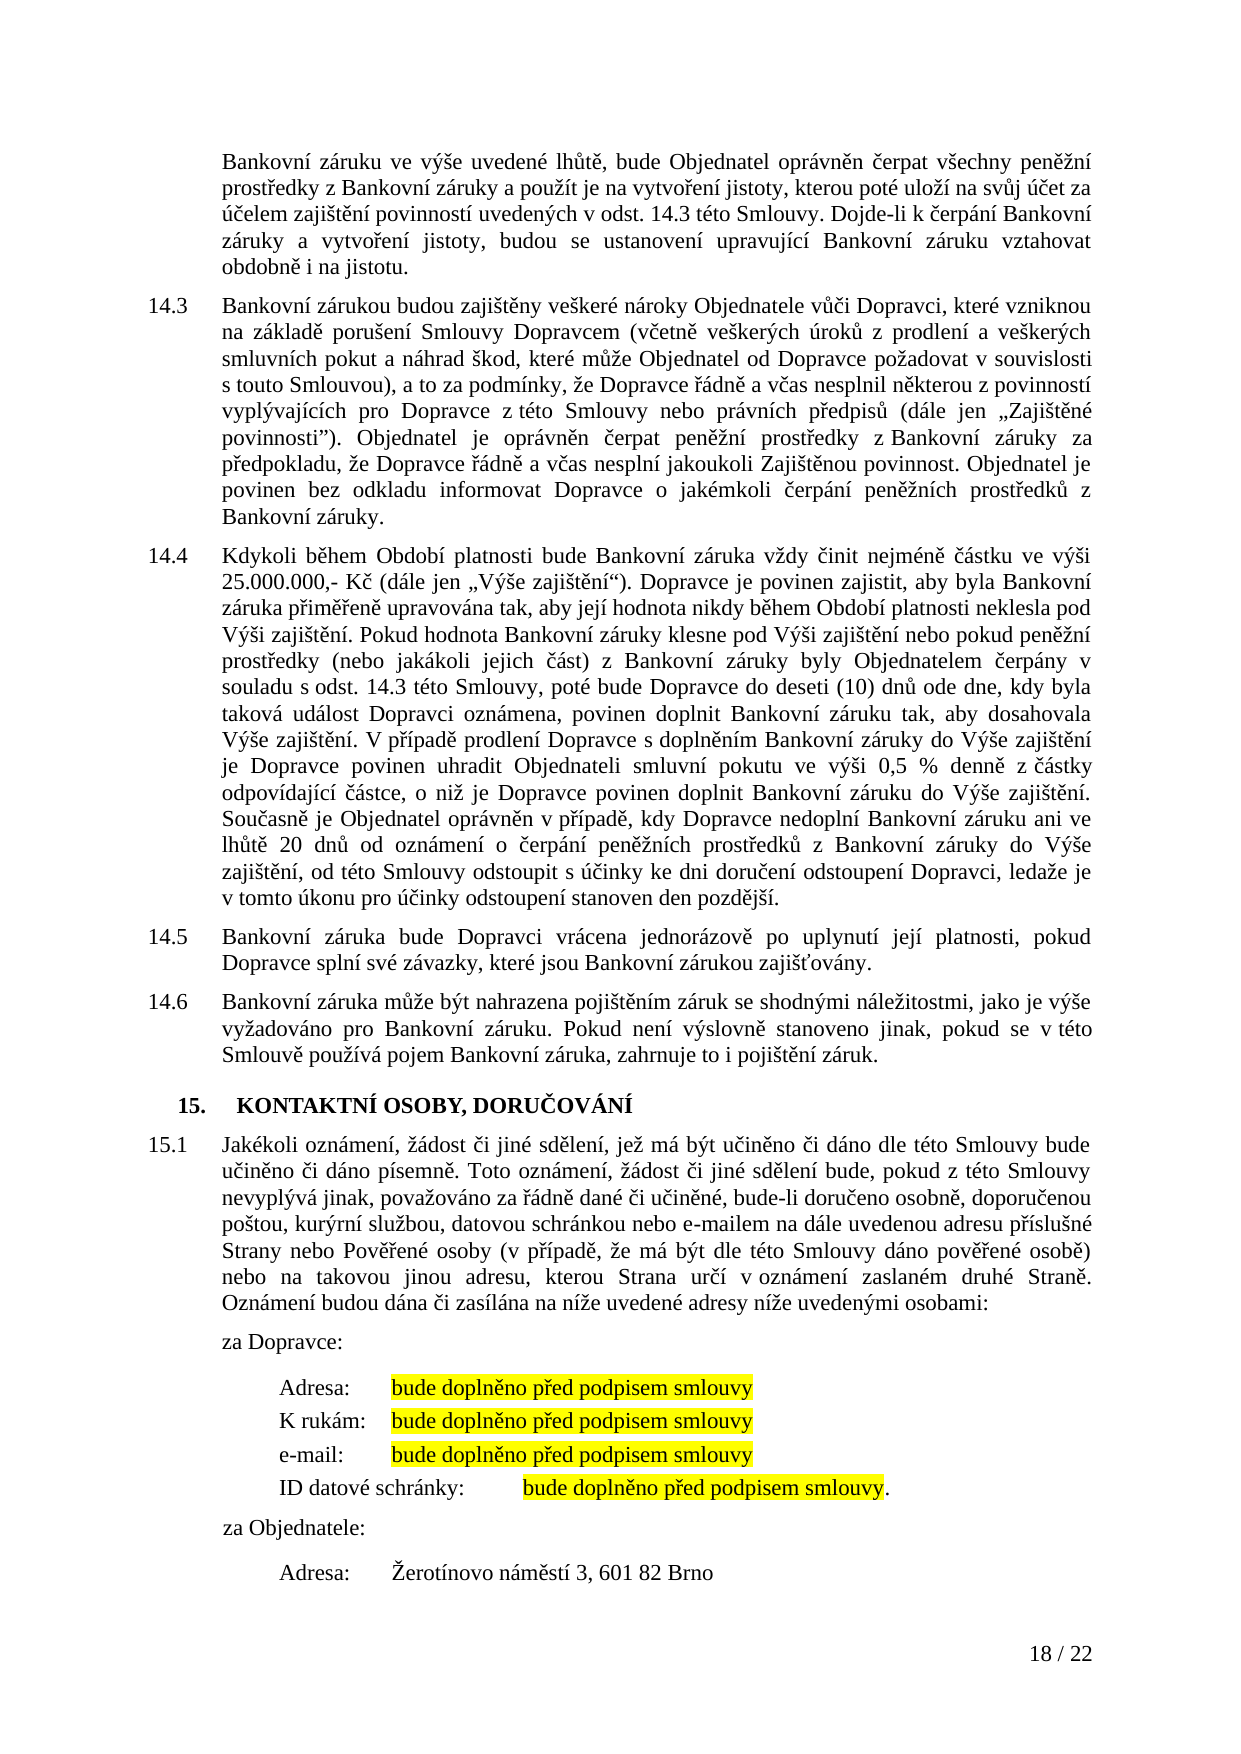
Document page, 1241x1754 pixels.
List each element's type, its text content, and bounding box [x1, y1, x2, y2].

text Bankovní zárukou budou zajištěny veškeré nároky Objednatele vůči Dopravci, které vzniknou na základě porušení Smlouvy Dopravcem (včetně veškerých úroků z prodlení a veškerých smluvních pokut a náhrad škod, které může Objednatel od Dopravce požadovat v souvislosti s touto Smlouvou), a to za podmínky, že Dopravce řádně a včas nesplnil některou z povinností vyplývajících pro Dopravce z této Smlouvy nebo právních předpisů (dále jen „Zajištěné povinnosti”). Objednatel je oprávněn čerpat peněžní prostředky z Bankovní záruky za předpokladu, že Dopravce řádně a včas nesplní jakoukoli Zajištěnou povinnost. Objednatel je povinen bez odkladu informovat Dopravce o jakémkoli čerpání peněžních prostředků z Bankovní záruky. [148, 292, 1092, 529]
text Kdykoli během Období platnosti bude Bankovní záruka vždy činit nejméně částku ve výši 25.000.000,- Kč (dále jen „Výše zajištění“). Dopravce je povinen zajistit, aby byla Bankovní záruka přiměřeně upravována tak, aby její hodnota nikdy během Období platnosti neklesla pod Výši zajištění. Pokud hodnota Bankovní záruky klesne pod Výši zajištění nebo pokud peněžní prostředky (nebo jakákoli jejich část) z Bankovní záruky byly Objednatelem čerpány v souladu s odst. 14.3 této Smlouvy, poté bude Dopravce do deseti (10) dnů ode dne, kdy byla taková událost Dopravci oznámena, povinen doplnit Bankovní záruku tak, aby dosahovala Výše zajištění. V případě prodlení Dopravce s doplněním Bankovní záruky do Výše zajištění je Dopravce povinen uhradit Objednateli smluvní pokutu ve výši 0,5 % denně z částky odpovídající částce, o niž je Dopravce povinen doplnit Bankovní záruku do Výše zajištění. Současně je Objednatel oprávněn v případě, kdy Dopravce nedoplní Bankovní záruku ani ve lhůtě 20 dnů od oznámení o čerpání peněžních prostředků z Bankovní záruky do Výše zajištění, od této Smlouvy odstoupit s účinky ke dni doručení odstoupení Dopravci, ledaže je v tomto úkonu pro účinky odstoupení stanoven den pozdější. [148, 542, 1092, 911]
text Bankovní záruka bude Dopravci vrácena jednorázově po uplynutí její platnosti, pokud Dopravce splní své závazky, které jsou Bankovní zárukou zajišťovány. [148, 923, 1092, 976]
list Adresa: bude doplněno před podpisem smlouvy [279, 1367, 1092, 1400]
subtitle Kontaktní osoby, doručování [177, 1092, 1092, 1119]
list za Dopravce: [148, 1328, 1092, 1354]
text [148, 148, 1092, 279]
list K rukám: bude doplněno před podpisem smlouvy [279, 1400, 1092, 1434]
list Adresa: Žerotínovo náměstí 3, 601 82 Brno [279, 1552, 1092, 1586]
text Jakékoli oznámení, žádost či jiné sdělení, jež má být učiněno či dáno dle této Smlouvy bude učiněno či dáno písemně. Toto oznámení, žádost či jiné sdělení bude, pokud z této Smlouvy nevyplývá jinak, považováno za řádně dané či učiněné, bude-li doručeno osobně, doporučenou poštou, kurýrní službou, datovou schránkou nebo e-mailem na dále uvedenou adresu příslušné Strany nebo Pověřené osoby (v případě, že má být dle této Smlouvy dáno pověřené osobě) nebo na takovou jinou adresu, kterou Strana určí v oznámení zaslaném druhé Straně. Oznámení budou dána či zasílána na níže uvedené adresy níže uvedenými osobami: [148, 1131, 1092, 1316]
list za Objednatele: [223, 1507, 1092, 1540]
list e-mail: bude doplněno před podpisem smlouvy [279, 1434, 1092, 1467]
text Bankovní záruka může být nahrazena pojištěním záruk se shodnými náležitostmi, jako je výše vyžadováno pro Bankovní záruku. Pokud není výslovně stanoveno jinak, pokud se v této Smlouvě používá pojem Bankovní záruka, zahrnuje to i pojištění záruk. [148, 988, 1092, 1067]
list ID datové schránky: bude doplněno před podpisem smlouvy. [279, 1467, 1092, 1500]
